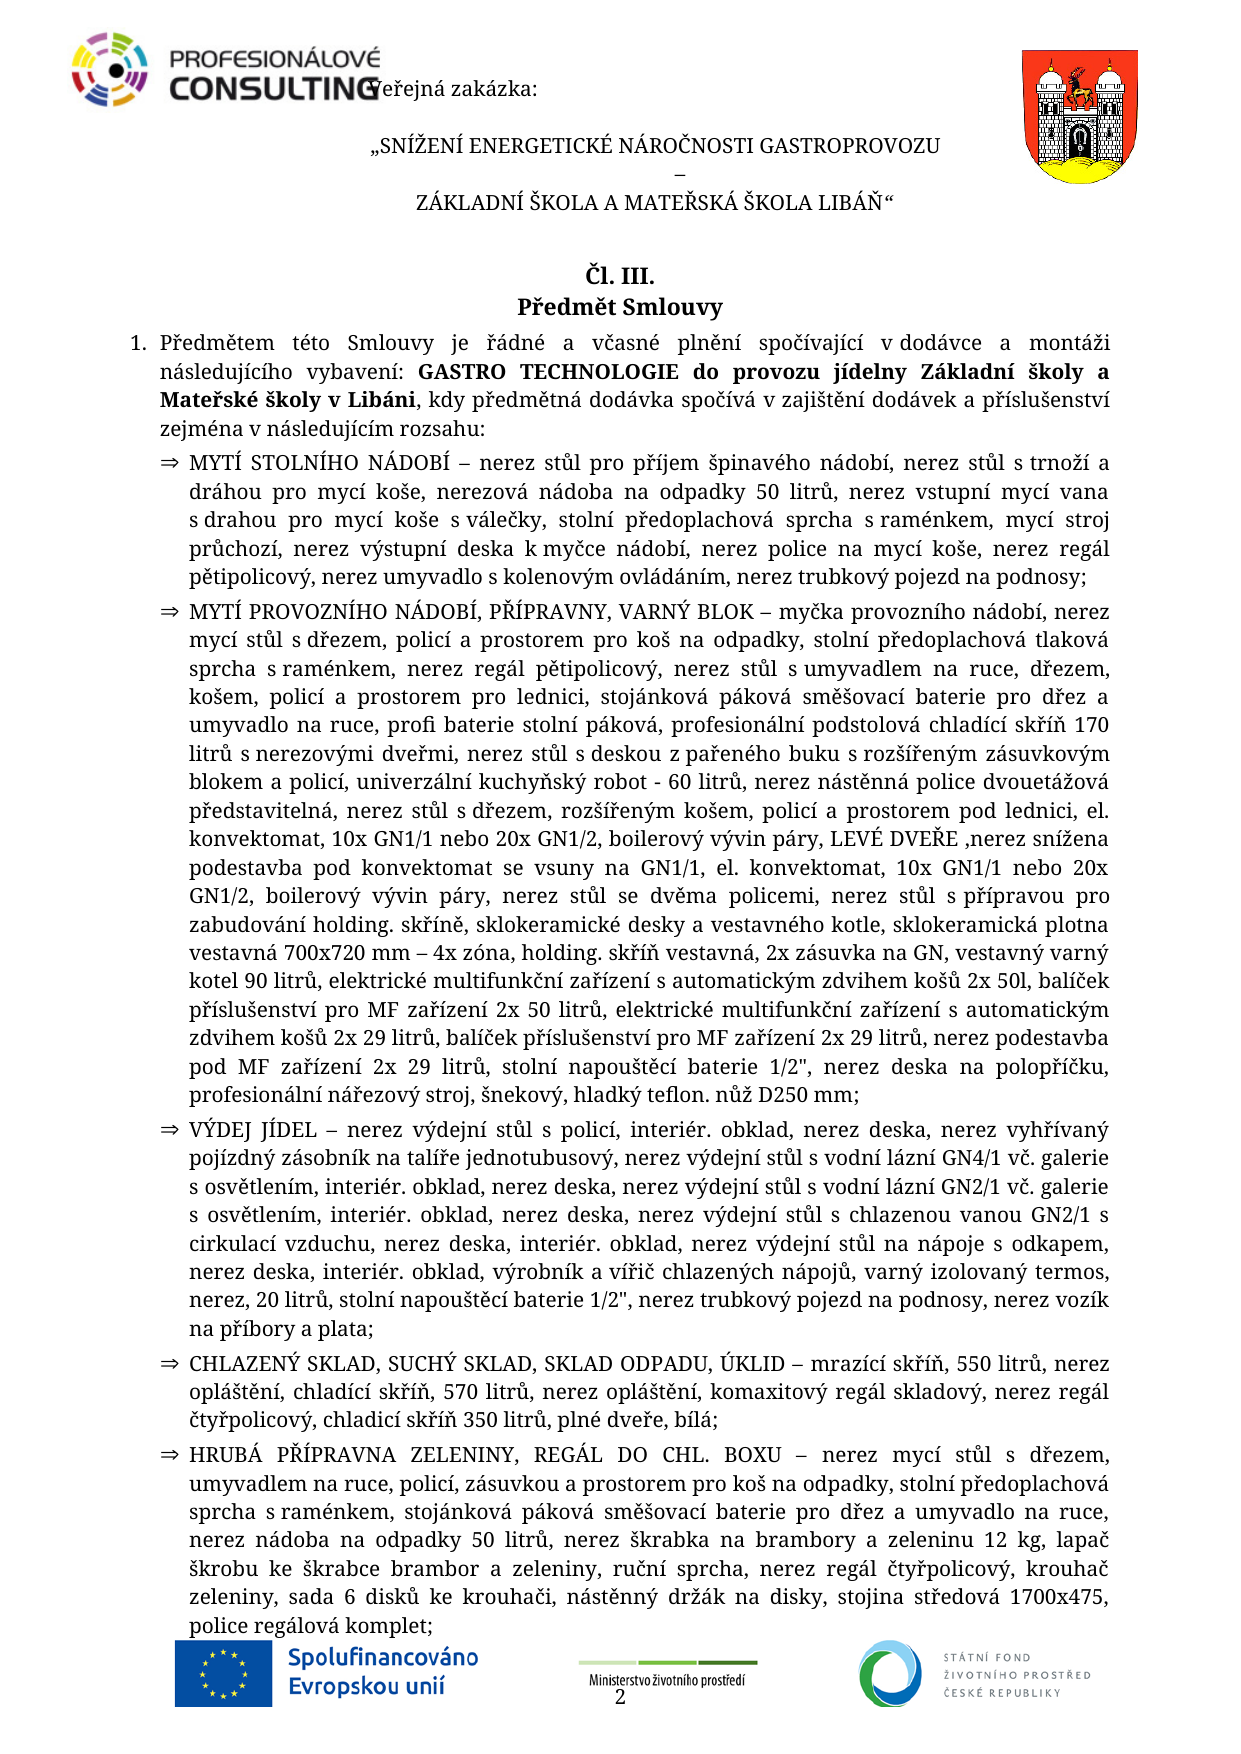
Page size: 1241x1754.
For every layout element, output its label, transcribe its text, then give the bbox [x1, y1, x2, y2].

text Čl. III. [130, 260, 1110, 291]
list MYTÍ STOLNÍHO NÁDOBÍ – nerez stůl pro příjem špinavého nádobí, nerez stůl s trnoží a dráhou pro mycí koše, nerezová nádoba na odpadky 50 litrů, nerez vstupní mycí vana s drahou pro mycí koše s válečky, stolní předoplachová sprcha s raménkem, mycí stroj průchozí, nerez výstupní deska k myčce nádobí, nerez police na mycí koše, nerez regál pětipolicový, nerez umyvadlo s kolenovým ovládáním, nerez trubkový pojezd na podnosy; [159, 448, 1110, 591]
list VÝDEJ JÍDEL – nerez výdejní stůl s policí, interiér. obklad, nerez deska, nerez vyhřívaný pojízdný zásobník na talíře jednotubusový, nerez výdejní stůl s vodní lázní GN4/1 vč. galerie s osvětlením, interiér. obklad, nerez deska, nerez výdejní stůl s vodní lázní GN2/1 vč. galerie s osvětlením, interiér. obklad, nerez deska, nerez výdejní stůl s chlazenou vanou GN2/1 s cirkulací vzduchu, nerez deska, interiér. obklad, nerez výdejní stůl na nápoje s odkapem, nerez deska, interiér. obklad, výrobník a vířič chlazených nápojů, varný izolovaný termos, nerez, 20 litrů, stolní napouštěcí baterie 1/2", nerez trubkový pojezd na podnosy, nerez vozík na příbory a plata; [159, 1115, 1110, 1342]
list MYTÍ PROVOZNÍHO NÁDOBÍ, PŘÍPRAVNY, VARNÝ BLOK – myčka provozního nádobí, nerez mycí stůl s dřezem, policí a prostorem pro koš na odpadky, stolní předoplachová tlaková sprcha s raménkem, nerez regál pětipolicový, nerez stůl s umyvadlem na ruce, dřezem, košem, policí a prostorem pro lednici, stojánková páková směšovací baterie pro dřez a umyvadlo na ruce, profi baterie stolní páková, profesionální podstolová chladící skříň 170 litrů s nerezovými dveřmi, nerez stůl s deskou z pařeného buku s rozšířeným zásuvkovým blokem a policí, univerzální kuchyňský robot - 60 litrů, nerez nástěnná police dvouetážová představitelná, nerez stůl s dřezem, rozšířeným košem, policí a prostorem pod lednici, el. konvektomat, 10x GN1/1 nebo 20x GN1/2, boilerový vývin páry, LEVÉ DVEŘE ,nerez snížena podestavba pod konvektomat se vsuny na GN1/1, el. konvektomat, 10x GN1/1 nebo 20x GN1/2, boilerový vývin páry, nerez stůl se dvěma policemi, nerez stůl s přípravou pro zabudování holding. skříně, sklokeramické desky a vestavného kotle, sklokeramická plotna vestavná 700x720 mm – 4x zóna, holding. skříň vestavná, 2x zásuvka na GN, vestavný varný kotel 90 litrů, elektrické multifunkční zařízení s automatickým zdvihem košů 2x 50l, balíček příslušenství pro MF zařízení 2x 50 litrů, elektrické multifunkční zařízení s automatickým zdvihem košů 2x 29 litrů, balíček příslušenství pro MF zařízení 2x 29 litrů, nerez podestavba pod MF zařízení 2x 29 litrů, stolní napouštěcí baterie 1/2", nerez deska na polopříčku, profesionální nářezový stroj, šnekový, hladký teflon. nůž D250 mm; [159, 597, 1110, 1109]
list CHLAZENÝ SKLAD, SUCHÝ SKLAD, SKLAD ODPADU, ÚKLID – mrazící skříň, 550 litrů, nerez opláštění, chladící skříň, 570 litrů, nerez opláštění, komaxitový regál skladový, nerez regál čtyřpolicový, chladicí skříň 350 litrů, plné dveře, bílá; [159, 1349, 1110, 1434]
picture [66, 27, 386, 113]
subtitle Předmět Smlouvy [130, 291, 1110, 322]
list Předmětem této Smlouvy je řádné a včasné plnění spočívající v dodávce a montáži následujícího vybavení: GASTRO TECHNOLOGIE do provozu jídelny Základní školy a Mateřské školy v Libáni, kdy předmětná dodávka spočívá v zajištění dodávek a příslušenství zejména v následujícím rozsahu: [130, 328, 1110, 442]
list HRUBÁ PŘÍPRAVNA ZELENINY, REGÁL DO CHL. BOXU – nerez mycí stůl s dřezem, umyvadlem na ruce, policí, zásuvkou a prostorem pro koš na odpadky, stolní předoplachová sprcha s raménkem, stojánková páková směšovací baterie pro dřez a umyvadlo na ruce, nerez nádoba na odpadky 50 litrů, nerez škrabka na brambory a zeleninu 12 kg, lapač škrobu ke škrabce brambor a zeleniny, ruční sprcha, nerez regál čtyřpolicový, krouhač zeleniny, sada 6 disků ke krouhači, nástěnný držák na disky, stojina středová 1700x475, police regálová komplet; [159, 1440, 1110, 1639]
picture [1021, 50, 1138, 184]
